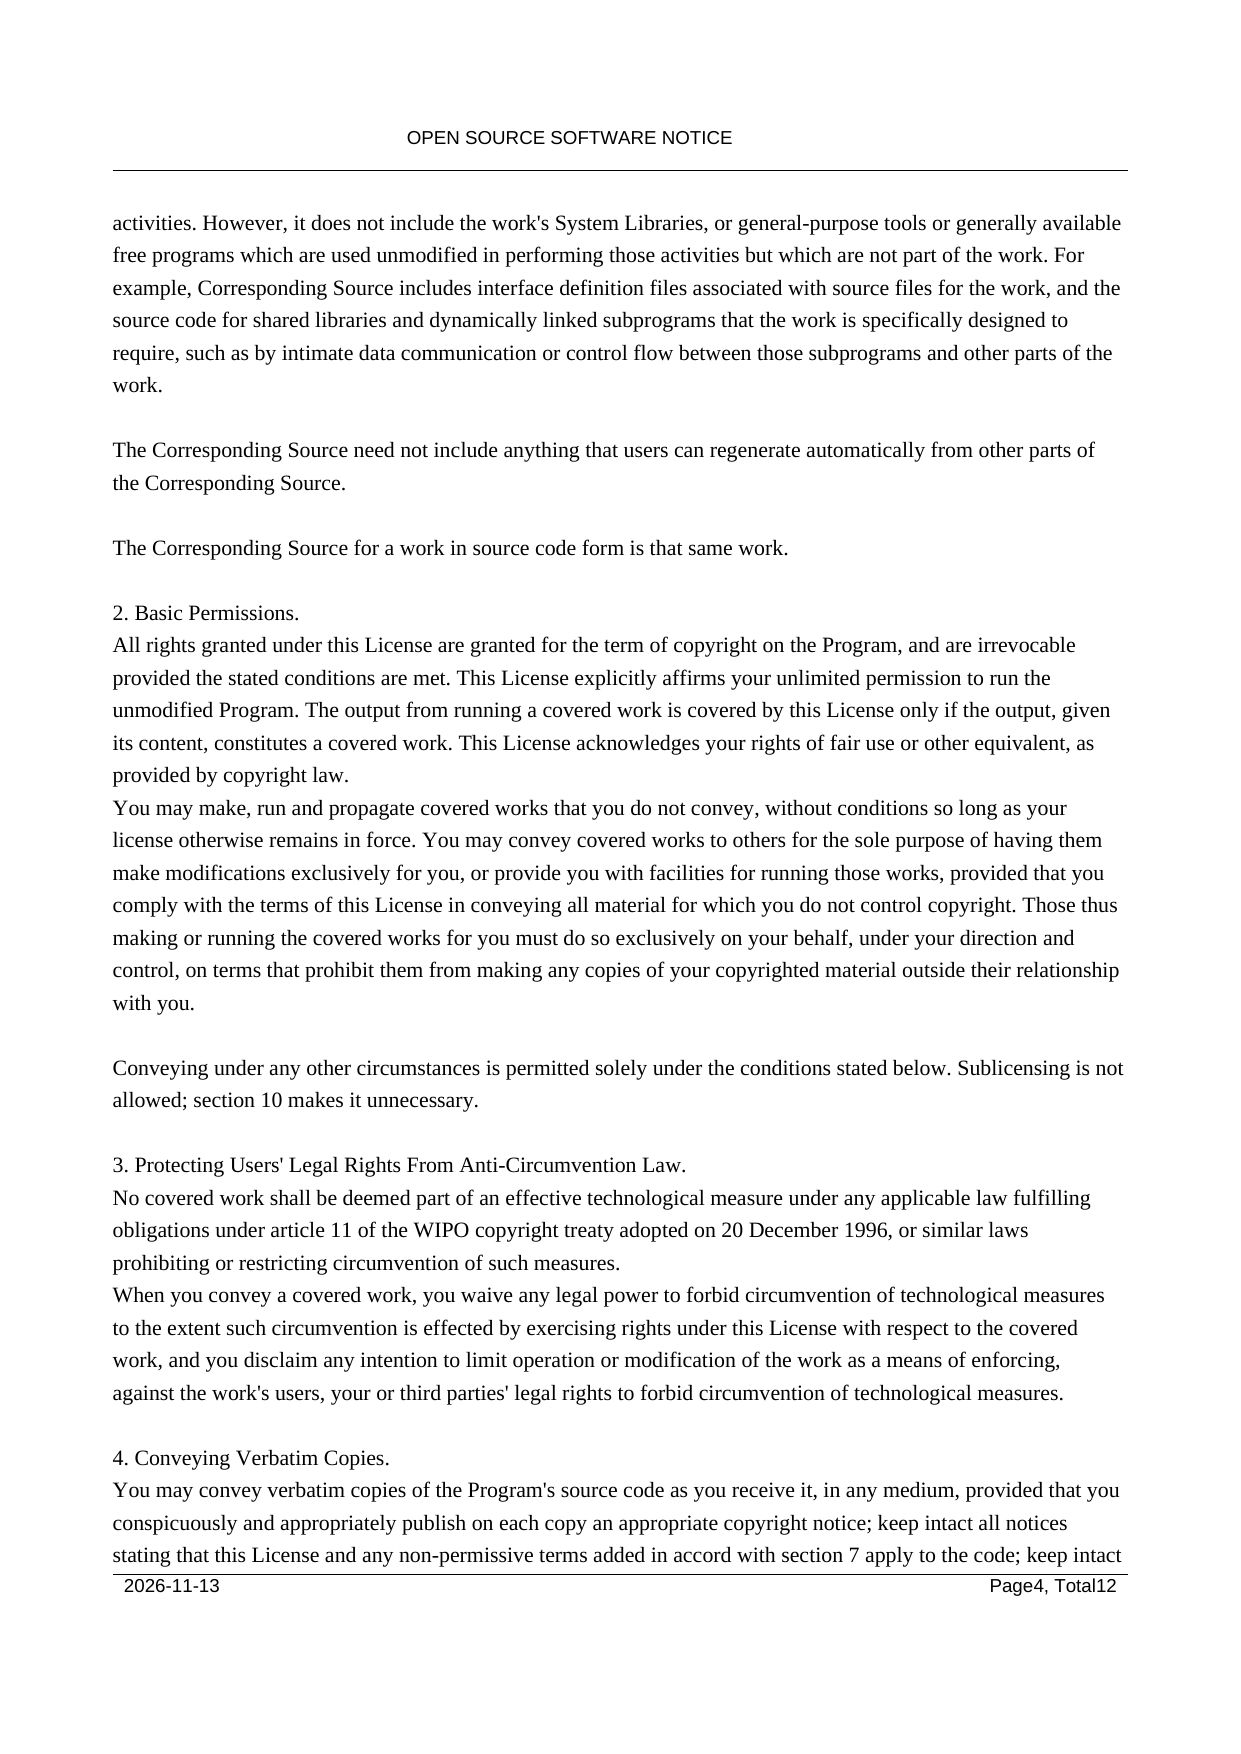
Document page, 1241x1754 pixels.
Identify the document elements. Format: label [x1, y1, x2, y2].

text [112, 206, 1128, 1571]
